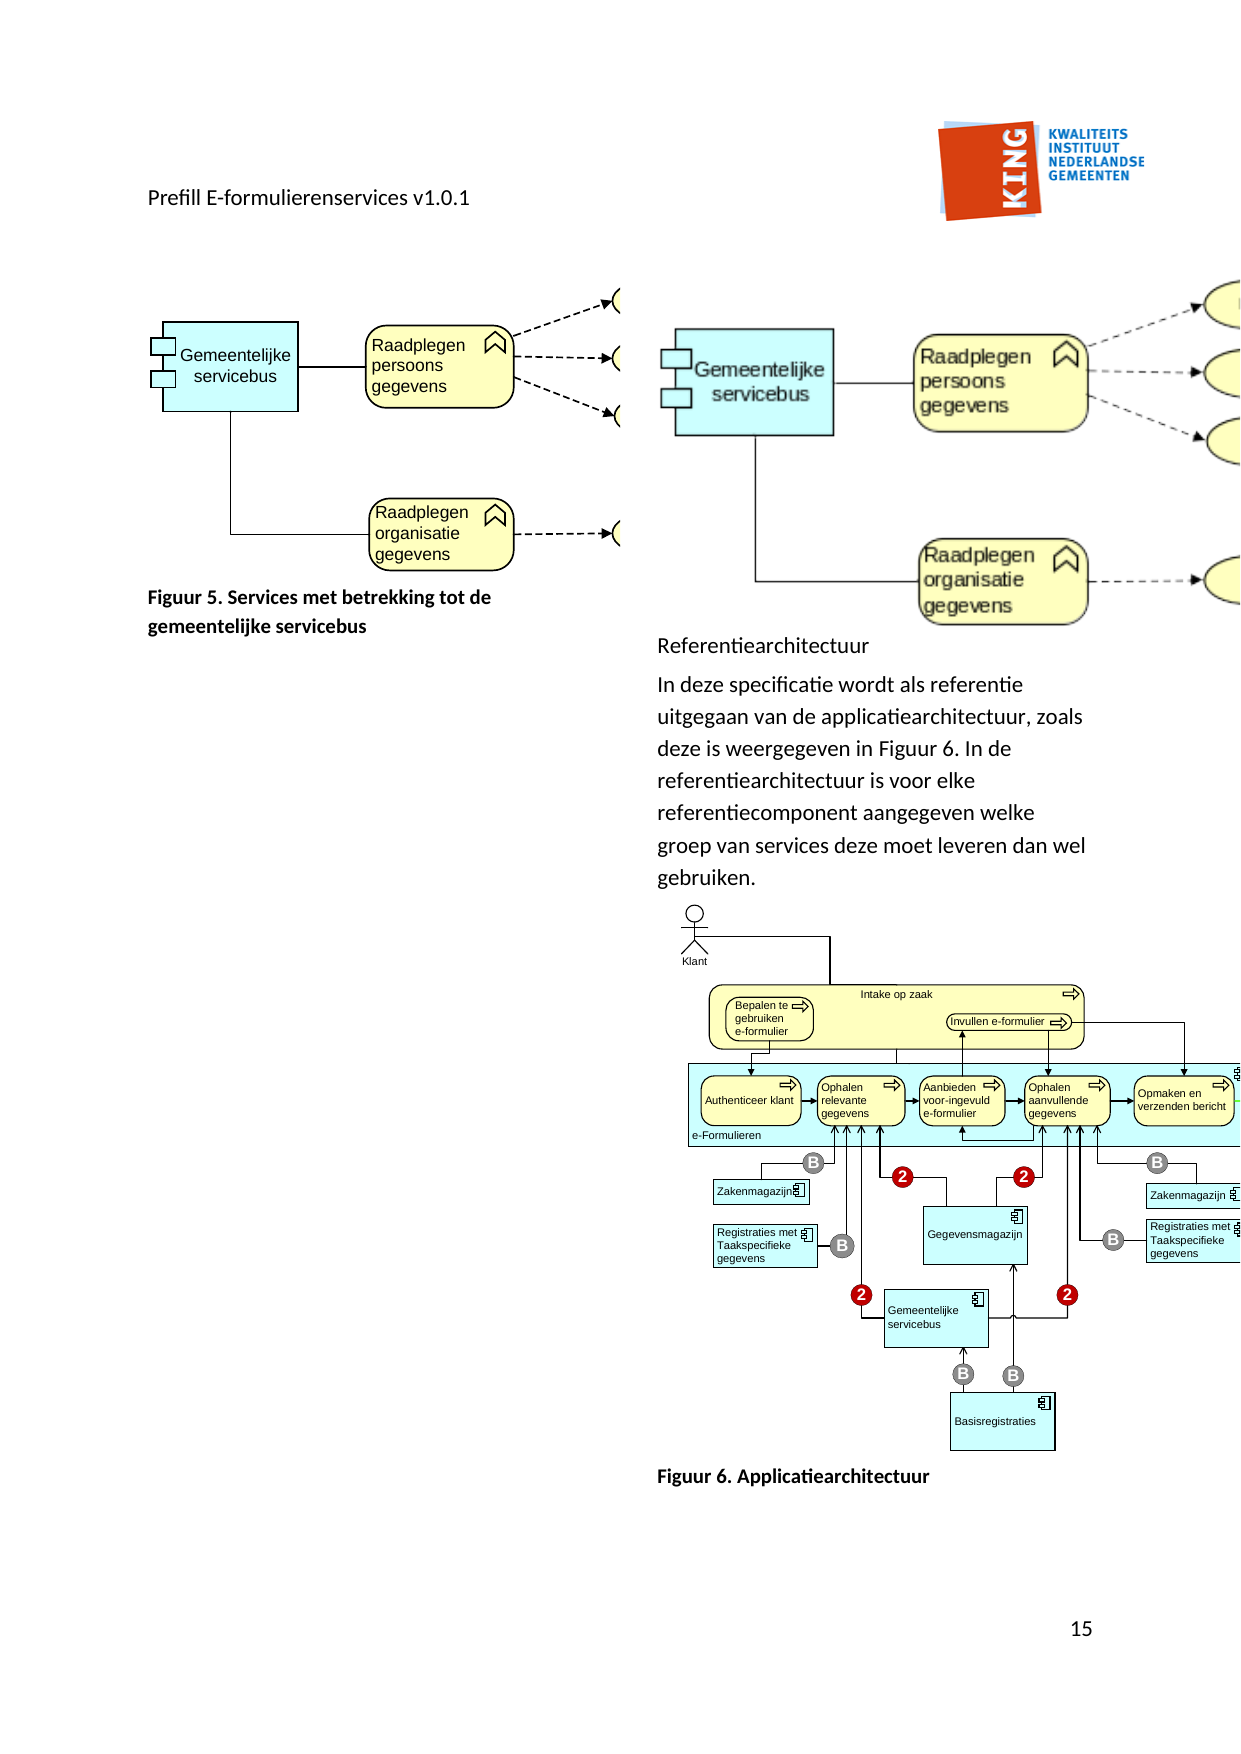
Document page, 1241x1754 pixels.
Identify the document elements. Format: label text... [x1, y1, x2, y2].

picture [938, 121, 1145, 221]
text In de specificatie wordt van tiearchitectuur. In de referentiearchitectuur is voor elke referentiecomponent aangegeven welke groep van services deze moet leveren dan wel gebruiken. [657, 670, 1093, 891]
